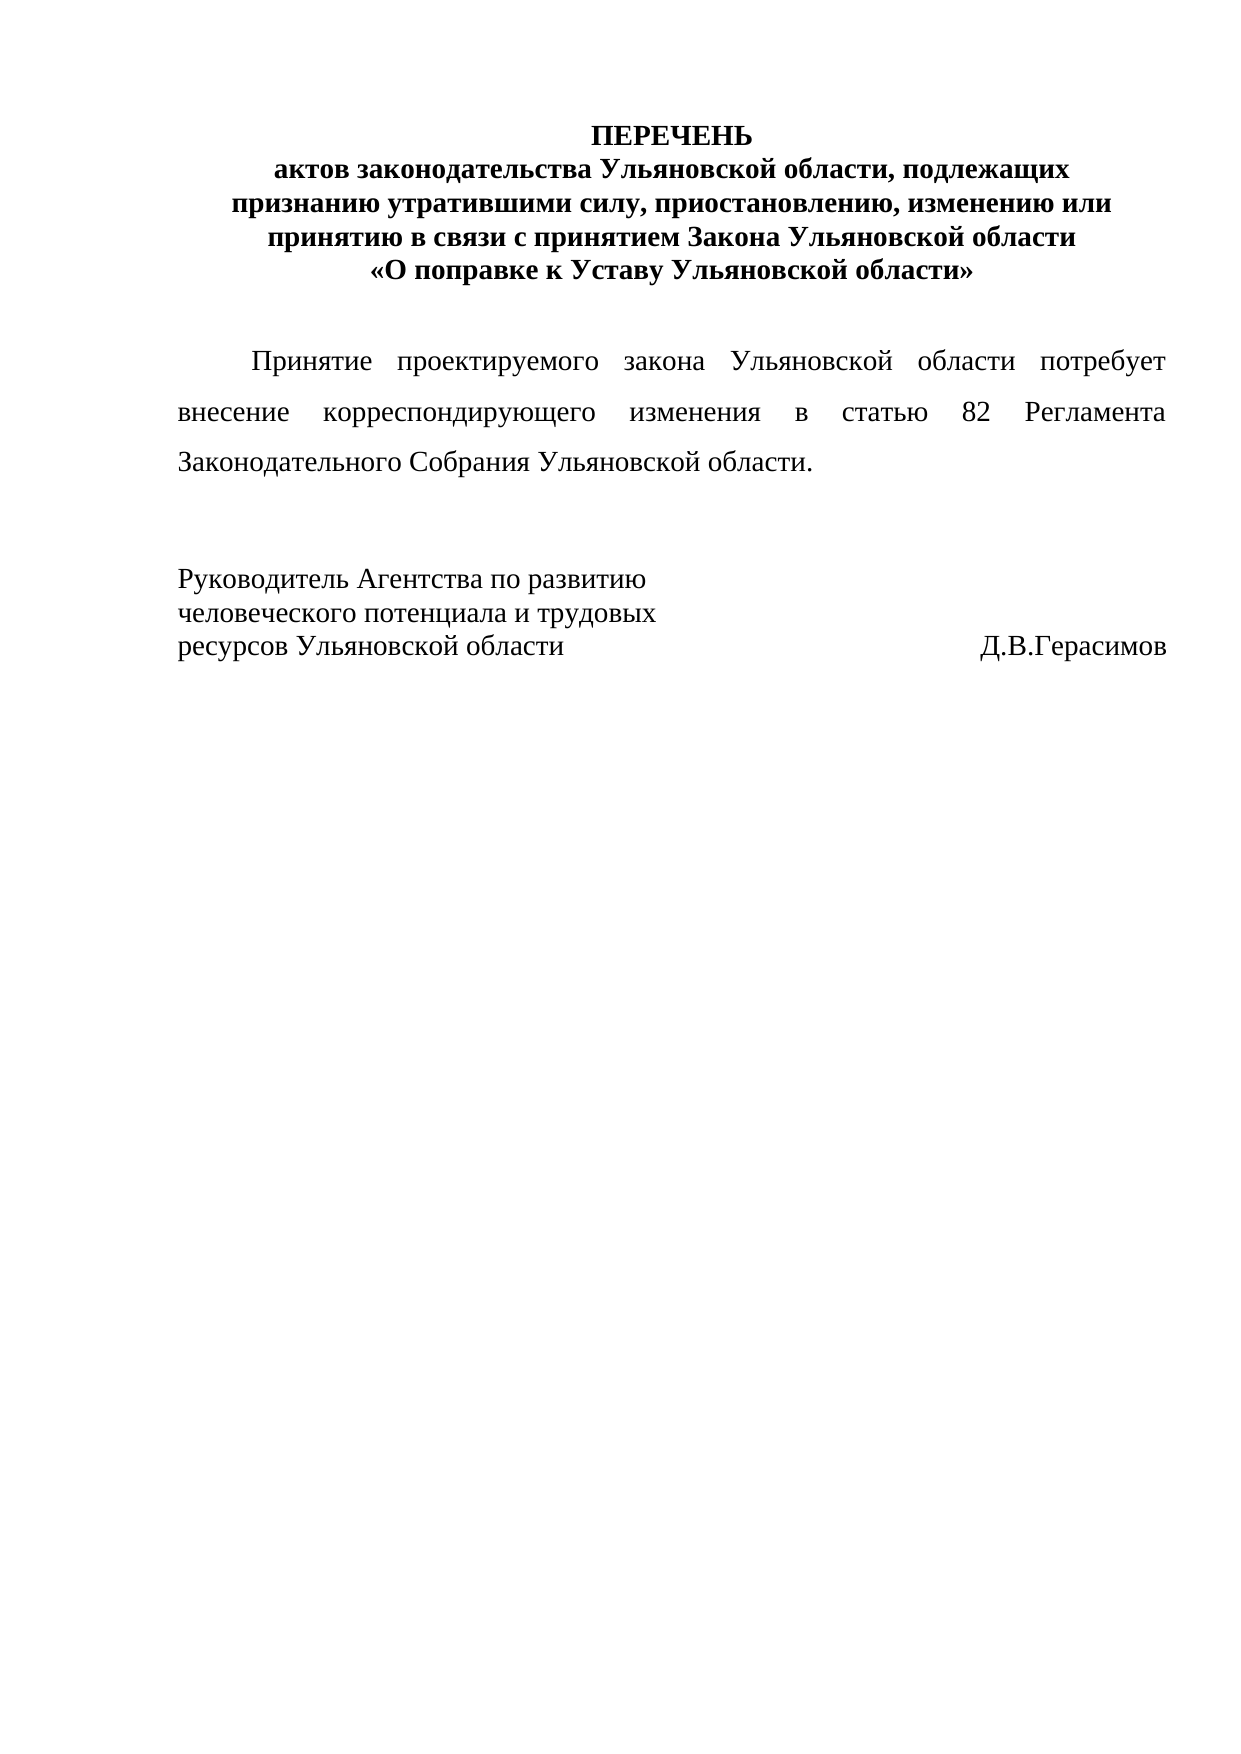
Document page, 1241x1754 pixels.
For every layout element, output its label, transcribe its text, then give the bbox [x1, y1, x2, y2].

table_header Д.В.Герасимов [783, 561, 1167, 662]
text актов законодательства Ульяновской области, подлежащих [177, 152, 1167, 185]
text Принятие проектируемого закона Ульяновской области потребует внесение корреспондирующего изменения в статью 82 Регламента Законодательного Собрания Ульяновской области. [177, 343, 1167, 477]
table_header Руководитель Агентства по развитию человеческого потенциала и трудовых ресурсов Ульяновской области [177, 561, 783, 662]
text принятию в связи с принятием Закона Ульяновской области [177, 219, 1167, 252]
text признанию утратившими силу, приостановлению, изменению или [177, 185, 1167, 219]
text «О поправке к Уставу Ульяновской области» [177, 252, 1167, 286]
subtitle ПЕРЕЧЕНЬ [177, 118, 1167, 152]
